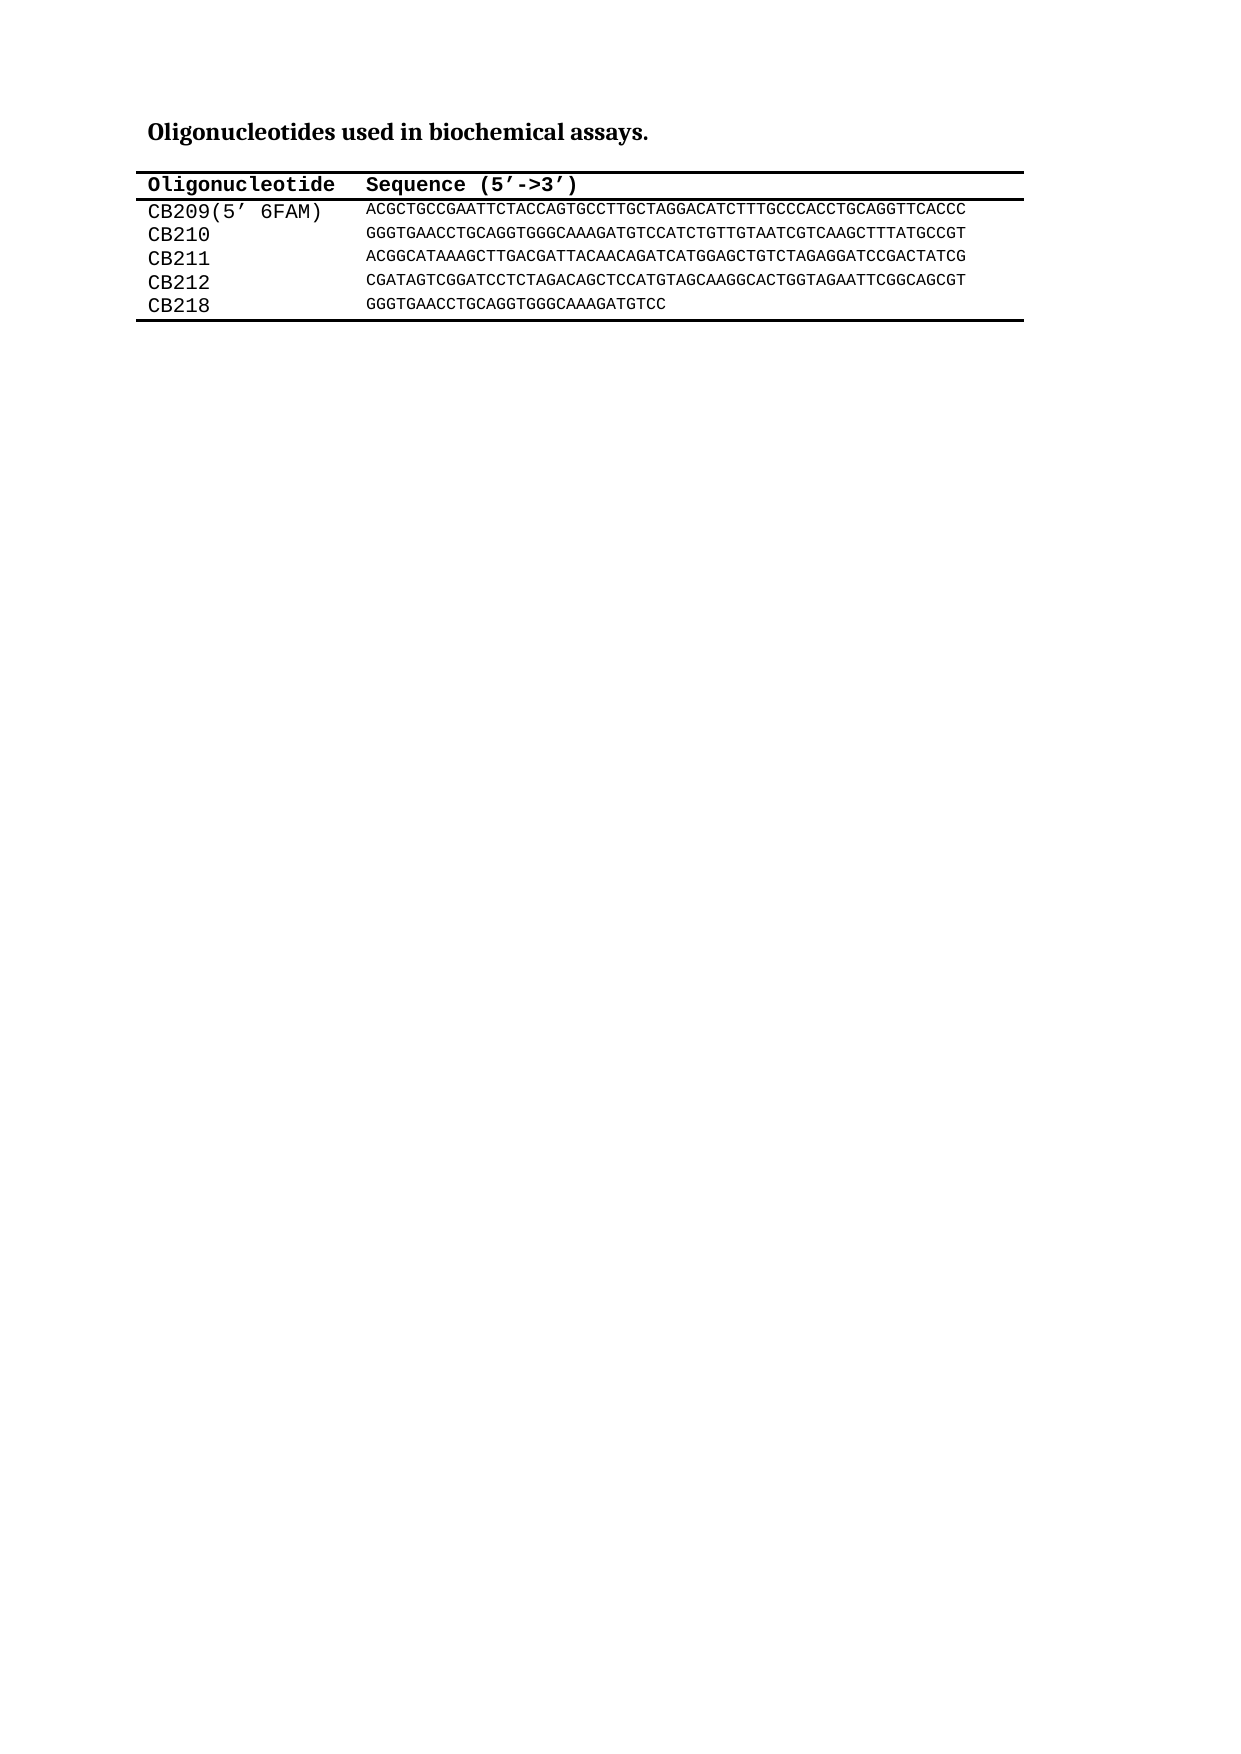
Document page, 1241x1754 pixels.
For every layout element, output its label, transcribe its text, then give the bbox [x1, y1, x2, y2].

text Oligonucleotides used in biochemical assays. [148, 118, 1122, 147]
table_cell ACGGCATAAAGCTTGACGATTACAACAGATCATGGAGCTGTCTAGAGGATCCGACTATCG [355, 248, 1023, 272]
table_cell CB211 [136, 248, 354, 272]
table_header Sequence (5’->3’) [355, 174, 1023, 198]
table_cell GGGTGAACCTGCAGGTGGGCAAAGATGTCCATCTGTTGTAATCGTCAAGCTTTATGCCGT [355, 224, 1023, 248]
table_cell CGATAGTCGGATCCTCTAGACAGCTCCATGTAGCAAGGCACTGGTAGAATTCGGCAGCGT [355, 272, 1023, 295]
table_cell GGGTGAACCTGCAGGTGGGCAAAGATGTCC [355, 295, 1023, 319]
table_cell CB210 [136, 224, 354, 248]
table_cell ACGCTGCCGAATTCTACCAGTGCCTTGCTAGGACATCTTTGCCCACCTGCAGGTTCACCC [355, 201, 1023, 224]
table_cell CB212 [136, 272, 354, 295]
table_cell CB209(5’ 6FAM) [136, 201, 354, 224]
table_header Oligonucleotide [136, 174, 354, 198]
table_cell CB218 [136, 295, 354, 319]
